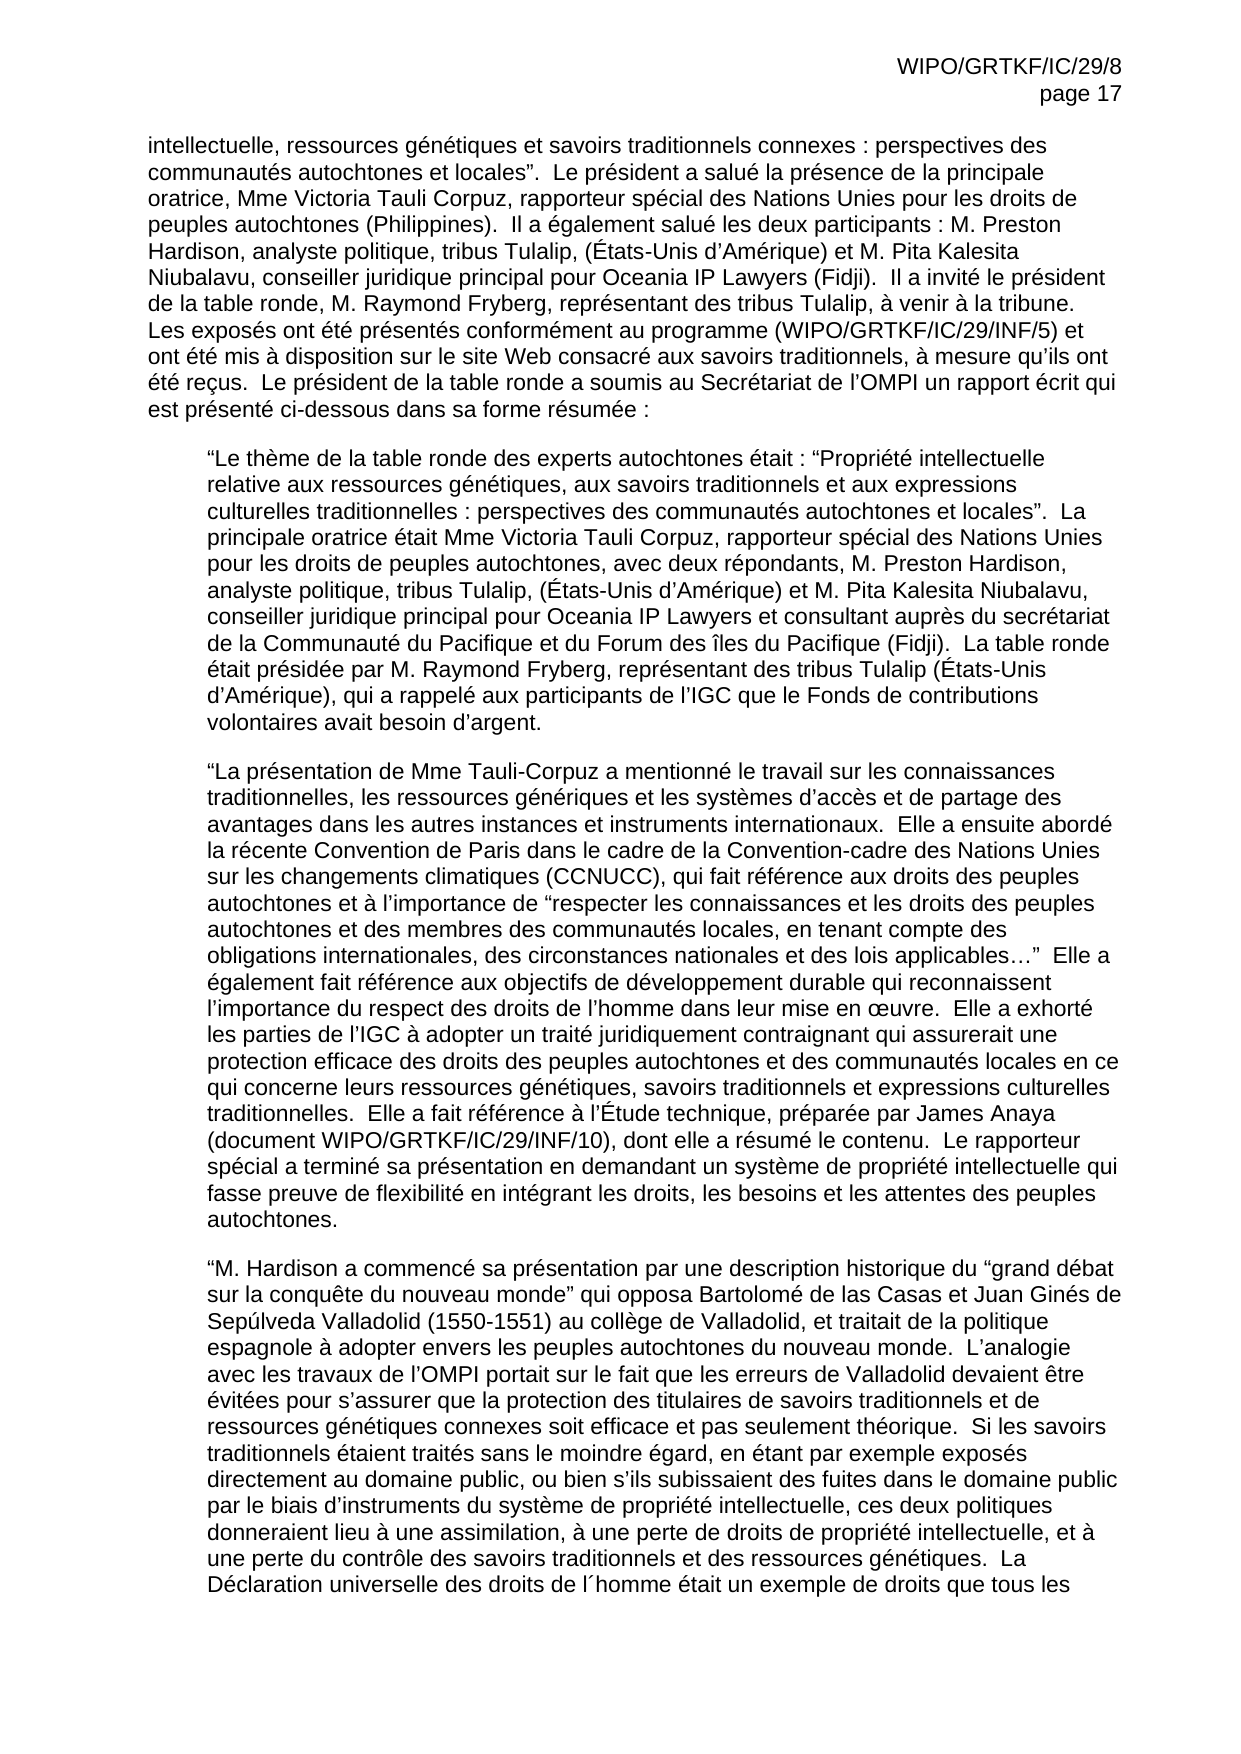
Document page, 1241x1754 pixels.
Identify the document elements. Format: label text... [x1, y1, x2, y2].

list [207, 1255, 1122, 1598]
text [148, 132, 1122, 422]
list “Le thème de la table ronde des experts autochtones était : “Propriété intellectuelle relative aux ressources génétiques, aux savoirs traditionnels et aux expressions culturelles traditionnelles : perspectives des communautés autochtones et locales”. La principale oratrice était Mme Victoria Tauli Corpuz, rapporteur spécial des Nations Unies pour les droits de peuples autochtones, avec deux répondants, M. Preston Hardison, analyste politique, tribus Tulalip, (États-Unis d’Amérique) et M. Pita Kalesita Niubalavu, conseiller juridique principal pour Oceania IP Lawyers et consultant auprès du secrétariat de la Communauté du Pacifique et du Forum des îles du Pacifique (Fidji). La table ronde était présidée par M. Raymond Fryberg, représentant des tribus Tulalip (États-Unis d’Amérique), qui a rappelé aux participants de l’IGC que le Fonds de contributions volontaires avait besoin d’argent. [207, 445, 1122, 735]
list “La présentation de Mme Tauli-Corpuz a mentionné le travail sur les connaissances traditionnelles, les ressources génériques et les systèmes d’accès et de partage des avantages dans les autres instances et instruments internationaux. Elle a ensuite abordé la récente Convention de Paris dans le cadre de la Convention-cadre des Nations Unies sur les changements climatiques (CCNUCC), qui fait référence aux droits des peuples autochtones et à l’importance de “respecter les connaissances et les droits des peuples autochtones et des membres des communautés locales, en tenant compte des obligations internationales, des circonstances nationales et des lois applicables…” Elle a également fait référence aux objectifs de développement durable qui reconnaissent l’importance du respect des droits de l’homme dans leur mise en œuvre. Elle a exhorté les parties de l’IGC à adopter un traité juridiquement contraignant qui assurerait une protection efficace des droits des peuples autochtones et des communautés locales en ce qui concerne leurs ressources génétiques, savoirs traditionnels et expressions culturelles traditionnelles. Elle a fait référence à l’Étude technique, préparée par James Anaya (document WIPO/GRTKF/IC/29/INF/10), dont elle a résumé le contenu. Le rapporteur spécial a terminé sa présentation en demandant un système de propriété intellectuelle qui fasse preuve de flexibilité en intégrant les droits, les besoins et les attentes des peuples autochtones. [207, 758, 1122, 1232]
